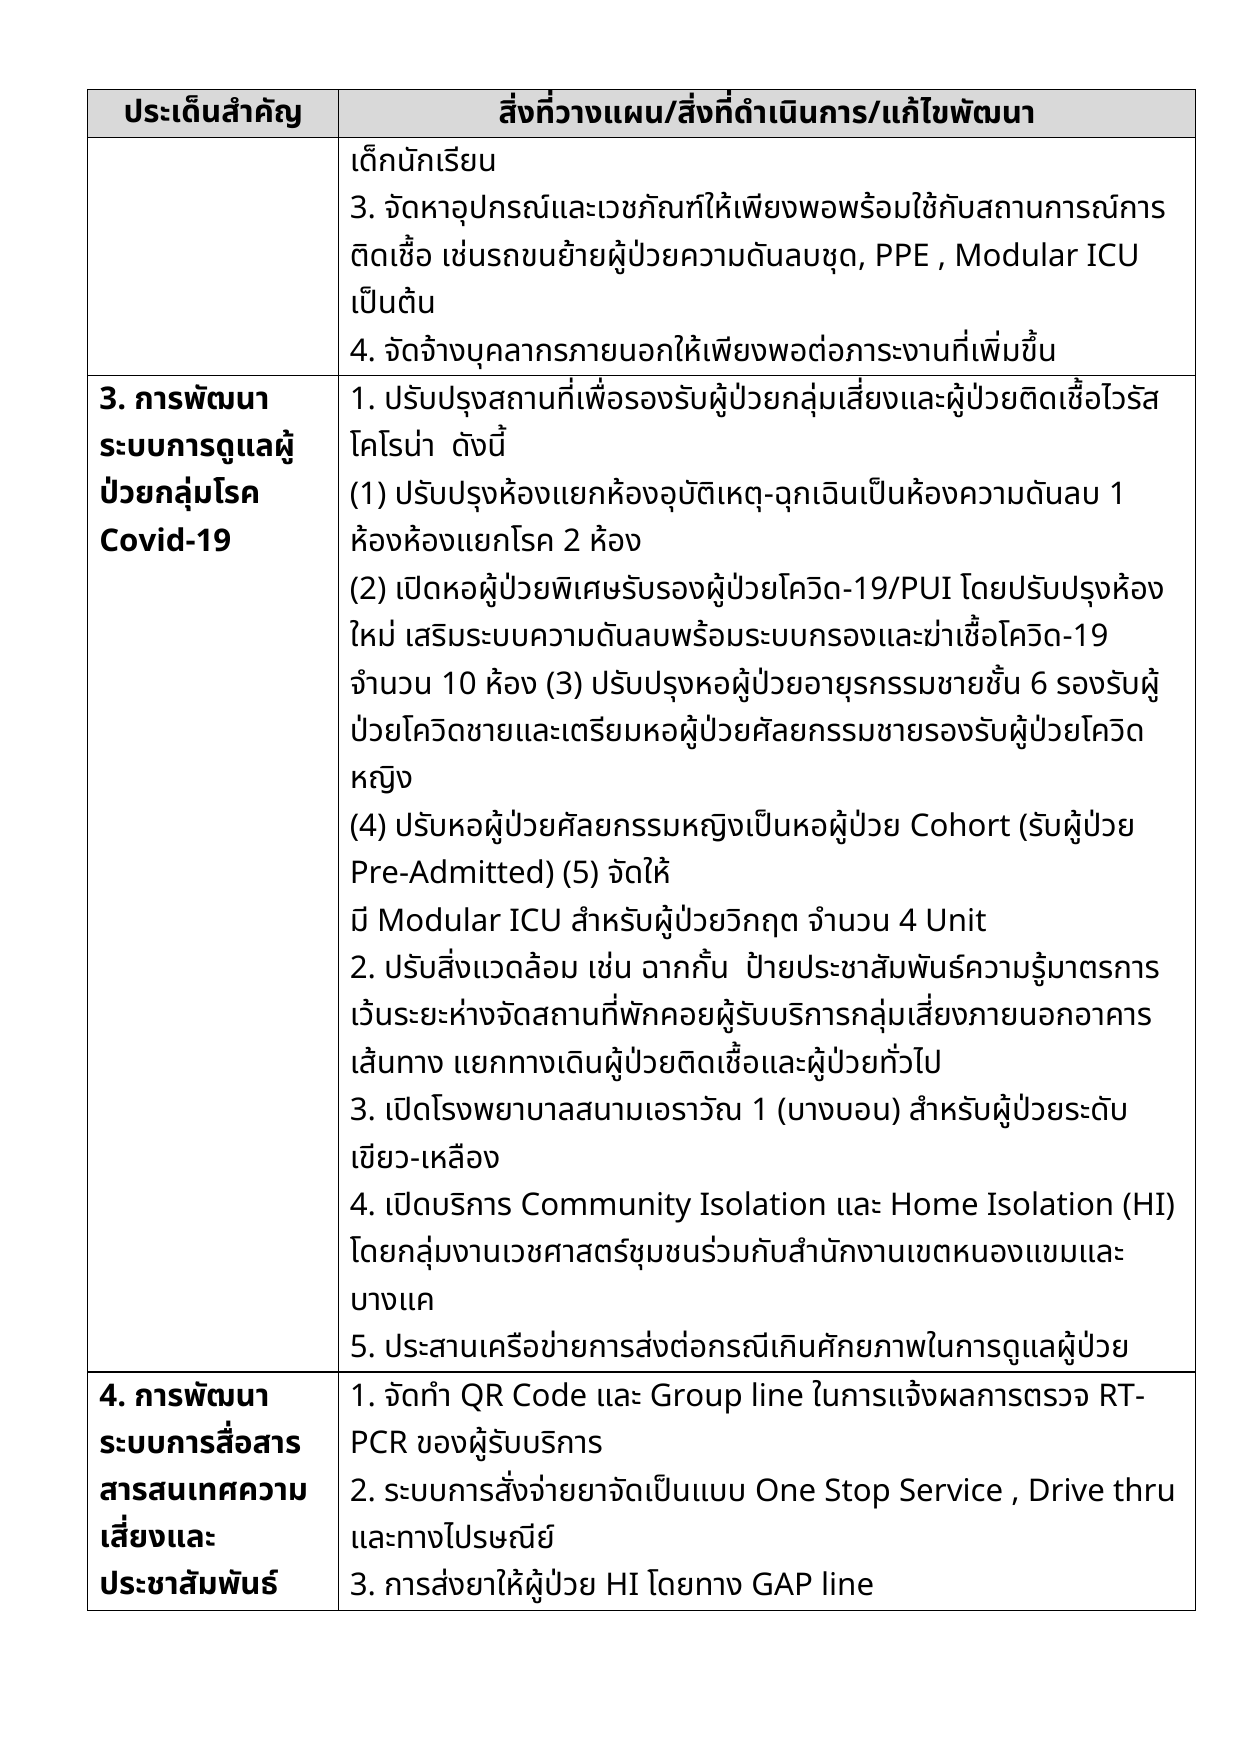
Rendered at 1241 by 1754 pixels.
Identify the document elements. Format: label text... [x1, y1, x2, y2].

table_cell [88, 138, 338, 375]
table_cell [339, 1373, 1195, 1610]
table_header สิ่งที่วางแผน/สิ่งที่ดำเนินการ/แก้ไขพัฒนา [339, 90, 1195, 137]
table_header ประเด็นสำคัญ [88, 90, 338, 137]
table_cell 1. ปรับปรุงสถานที่เพื่อรองรับผู้ป่วยกลุ่มเสี่ยงและผู้ป่วยติดเชื้อไวรัสโคโรน่า ดังนี้ (1) ปรับปรุงห้องแยกห้องอุบัติเหตุ-ฉุกเฉินเป็นห้องความดันลบ 1 ห้องห้องแยกโรค 2 ห้อง (2) เปิดหอผู้ป่วยพิเศษรับรองผู้ป่วยโควิด-19/PUI โดยปรับปรุงห้องใหม่ เสริมระบบความดันลบพร้อมระบบกรองและฆ่าเชื้อโควิด-19 จำนวน 10 ห้อง (3) ปรับปรุงหอผู้ป่วยอายุรกรรมชายชั้น 6 รองรับผู้ป่วยโควิดชายและเตรียมหอผู้ป่วยศัลยกรรมชายรองรับผู้ป่วยโควิดหญิง (4) ปรับหอผู้ป่วยศัลยกรรมหญิงเป็นหอผู้ป่วย Cohort (รับผู้ป่วย Pre-Admitted) (5) จัดให้ มี Modular ICU สำหรับผู้ป่วยวิกฤต จำนวน 4 Unit 2. ปรับสิ่งแวดล้อม เช่น ฉากกั้น ป้ายประชาสัมพันธ์ความรู้มาตรการเว้นระยะห่างจัดสถานที่พักคอยผู้รับบริการกลุ่มเสี่ยงภายนอกอาคาร เส้นทาง แยกทางเดินผู้ป่วยติดเชื้อและผู้ป่วยทั่วไป 3. เปิดโรงพยาบาลสนามเอราวัณ 1 (บางบอน) สำหรับผู้ป่วยระดับเขียว-เหลือง 4. เปิดบริการ Community Isolation และ Home Isolation (HI) โดยกลุ่มงานเวชศาสตร์ชุมชนร่วมกับสำนักงานเขตหนองแขมและบางแค 5. ประสานเครือข่ายการส่งต่อกรณีเกินศักยภาพในการดูแลผู้ป่วย [339, 376, 1195, 1371]
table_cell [339, 138, 1195, 375]
table_cell 3. การพัฒนาระบบการดูแลผู้ป่วยกลุ่มโรค Covid-19 [88, 376, 338, 1371]
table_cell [88, 1373, 338, 1610]
